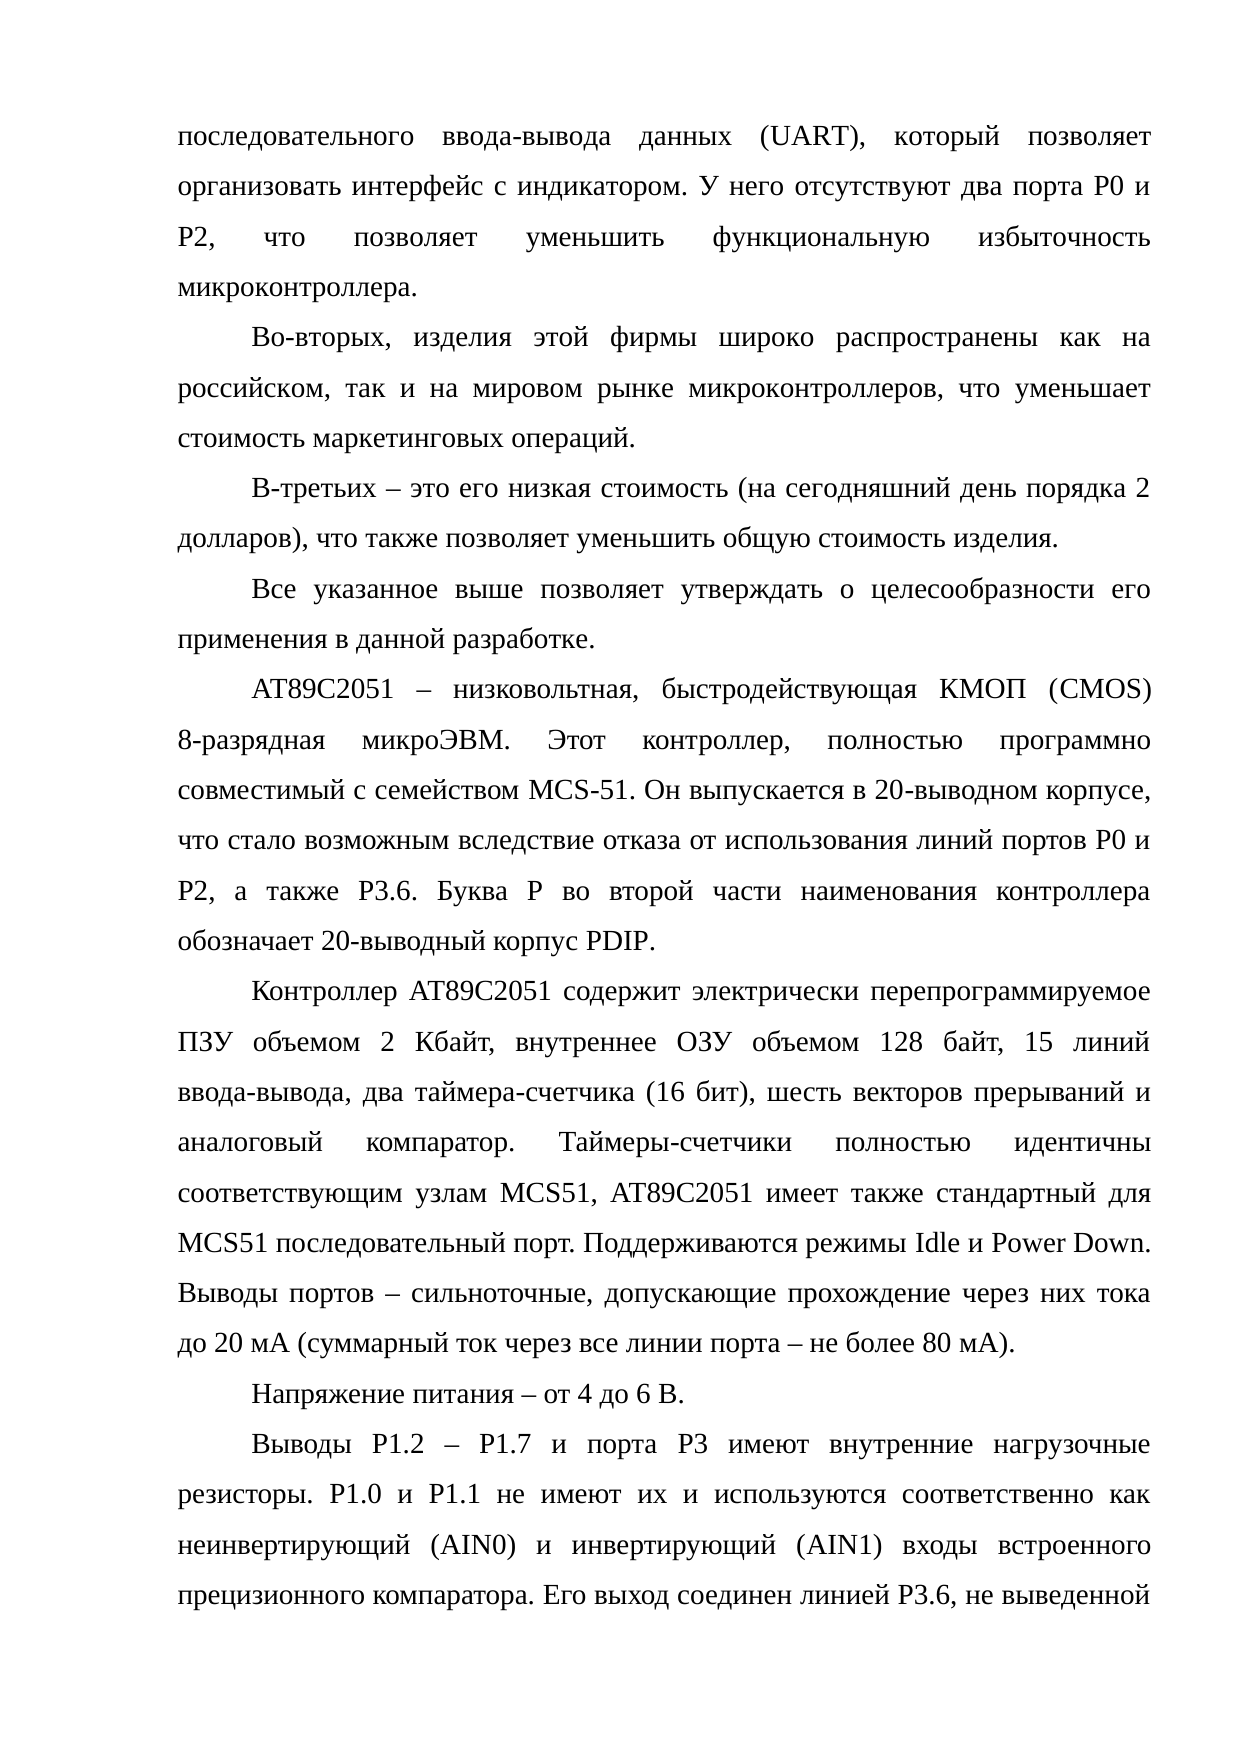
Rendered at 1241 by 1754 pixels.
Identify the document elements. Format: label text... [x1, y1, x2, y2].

text АТ89С2051 – низковольтная, быстродействующая КМОП (CMOS) 8-разрядная микроЭВМ. Этот контроллер, полностью программно совместимый с семейством MCS-51. Он выпускается в 20-выводном корпусе, что стало возможным вследствие отказа от использования линий портов Р0 и Р2, а также Р3.6. Буква Р во второй части наименования контроллера обозначает 20-выводный корпус PDIP. [177, 672, 1152, 957]
text Напряжение питания – от 4 до 6 В. [177, 1376, 1152, 1409]
text В-третьих – это его низкая стоимость (на сегодняшний день порядка 2 долларов), что также позволяет уменьшить общую стоимость изделия. [177, 470, 1152, 554]
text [177, 1426, 1152, 1611]
text Все указанное выше позволяет утверждать о целесообразности его применения в данной разработке. [177, 571, 1152, 655]
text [177, 118, 1152, 303]
text Во-вторых, изделия этой фирмы широко распространены как на российском, так и на мировом рынке микроконтроллеров, что уменьшает стоимость маркетинговых операций. [177, 319, 1152, 453]
text Контроллер АТ89С2051 содержит электрически перепрограммируемое ПЗУ объемом 2 Кбайт, внутреннее ОЗУ объемом 128 байт, 15 линий ввода-вывода, два таймера-счетчика (16 бит), шесть векторов прерываний и аналоговый компаратор. Таймеры-счетчики полностью идентичны соответствующим узлам MCS51, АТ89С2051 имеет также стандартный для MCS51 последовательный порт. Поддерживаются режимы Idle и Power Down. Выводы портов – сильноточные, допускающие прохождение через них тока до 20 мА (суммарный ток через все линии порта – не более 80 мА). [177, 973, 1152, 1359]
